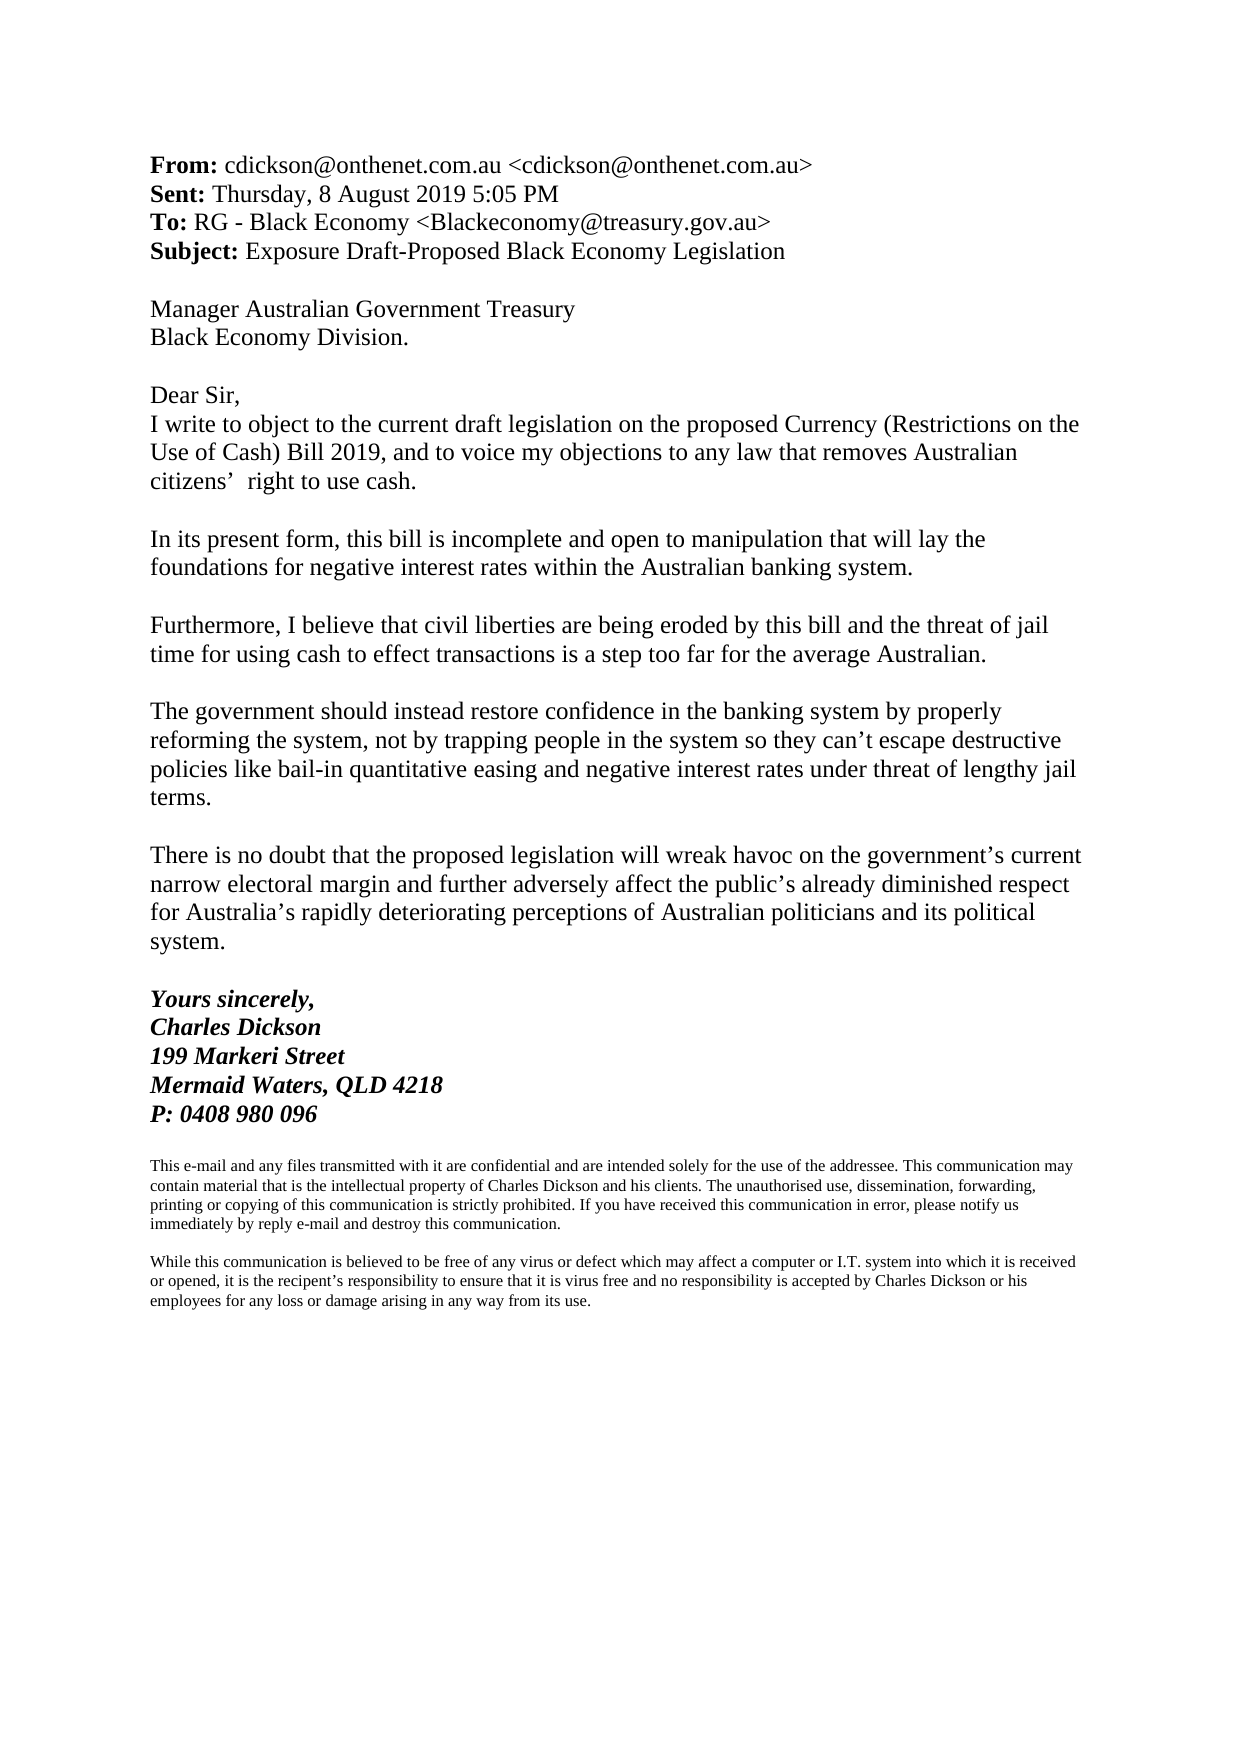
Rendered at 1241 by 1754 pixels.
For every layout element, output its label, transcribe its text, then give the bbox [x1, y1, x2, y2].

text P: 0408 980 096 [150, 1099, 1090, 1127]
text I write to object to the current draft legislation on the proposed Currency (Restrictions on the Use of Cash) Bill 2019, and to voice my objections to any law that removes Australian citizens’ right to use cash. [150, 409, 1090, 495]
text In its present form, this bill is incomplete and open to manipulation that will lay the foundations for negative interest rates within the Australian banking system. [150, 524, 1090, 581]
text The government should instead restore confidence in the banking system by properly reforming the system, not by trapping people in the system so they can’t escape destructive policies like bail-in quantitative easing and negative interest rates under threat of lengthy jail terms. [150, 696, 1090, 811]
text From: cdickson@onthenet.com.au <cdickson@onthenet.com.au> Sent: Thursday, 8 August 2019 5:05 PM To: RG - Black Economy <Blackeconomy@treasury.gov.au> Subject: Exposure Draft-Proposed Black Economy Legislation [150, 150, 1090, 265]
text Manager Australian Government Treasury Black Economy Division. [150, 294, 1090, 351]
text There is no doubt that the proposed legislation will wreak havoc on the government’s current narrow electoral margin and further adversely affect the public’s already diminished respect for Australia’s rapidly deteriorating perceptions of Australian politicians and its political system. [150, 840, 1090, 955]
text Furthermore, I believe that civil liberties are being eroded by this bill and the threat of jail time for using cash to effect transactions is a step too far for the average Australian. [150, 610, 1090, 667]
text While this communication is believed to be free of any virus or defect which may affect a computer or I.T. system into which it is received or opened, it is the recipent’s responsibility to ensure that it is virus free and no responsibility is accepted by Charles Dickson or his employees for any loss or damage arising in any way from its use. [150, 1252, 1090, 1309]
text Charles Dickson [150, 1012, 1090, 1041]
text This e-mail and any files transmitted with it are confidential and are intended solely for the use of the addressee. This communication may contain material that is the intellectual property of Charles Dickson and his clients. The unauthorised use, dissemination, forwarding, printing or copying of this communication is strictly prohibited. If you have received this communication in error, please notify us immediately by reply e-mail and destroy this communication. [150, 1156, 1090, 1233]
text 199 Markeri Street [150, 1041, 1090, 1070]
text Dear Sir, [150, 380, 1090, 409]
text Mermaid Waters, QLD 4218 [150, 1070, 1090, 1099]
text Yours sincerely, [150, 984, 1090, 1012]
